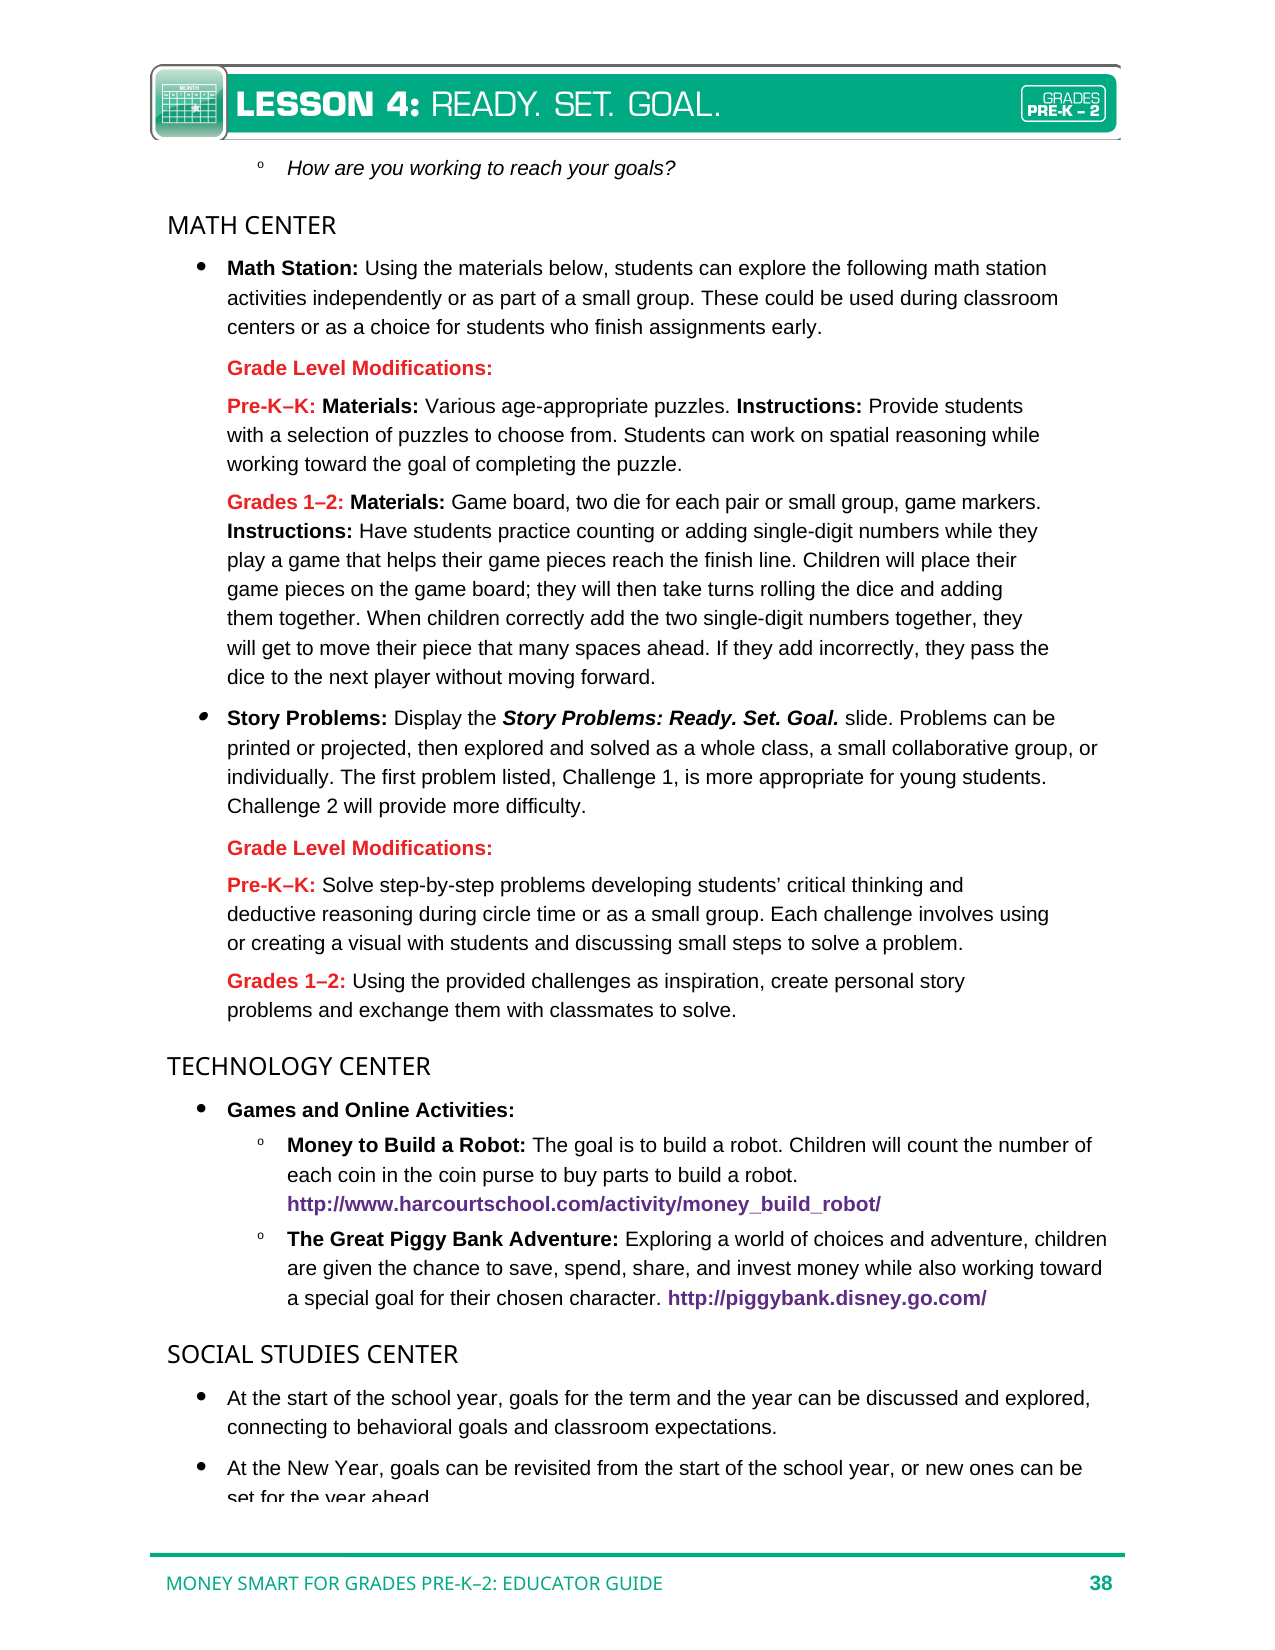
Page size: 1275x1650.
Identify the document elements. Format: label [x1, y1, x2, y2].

picture [150, 64, 1120, 140]
